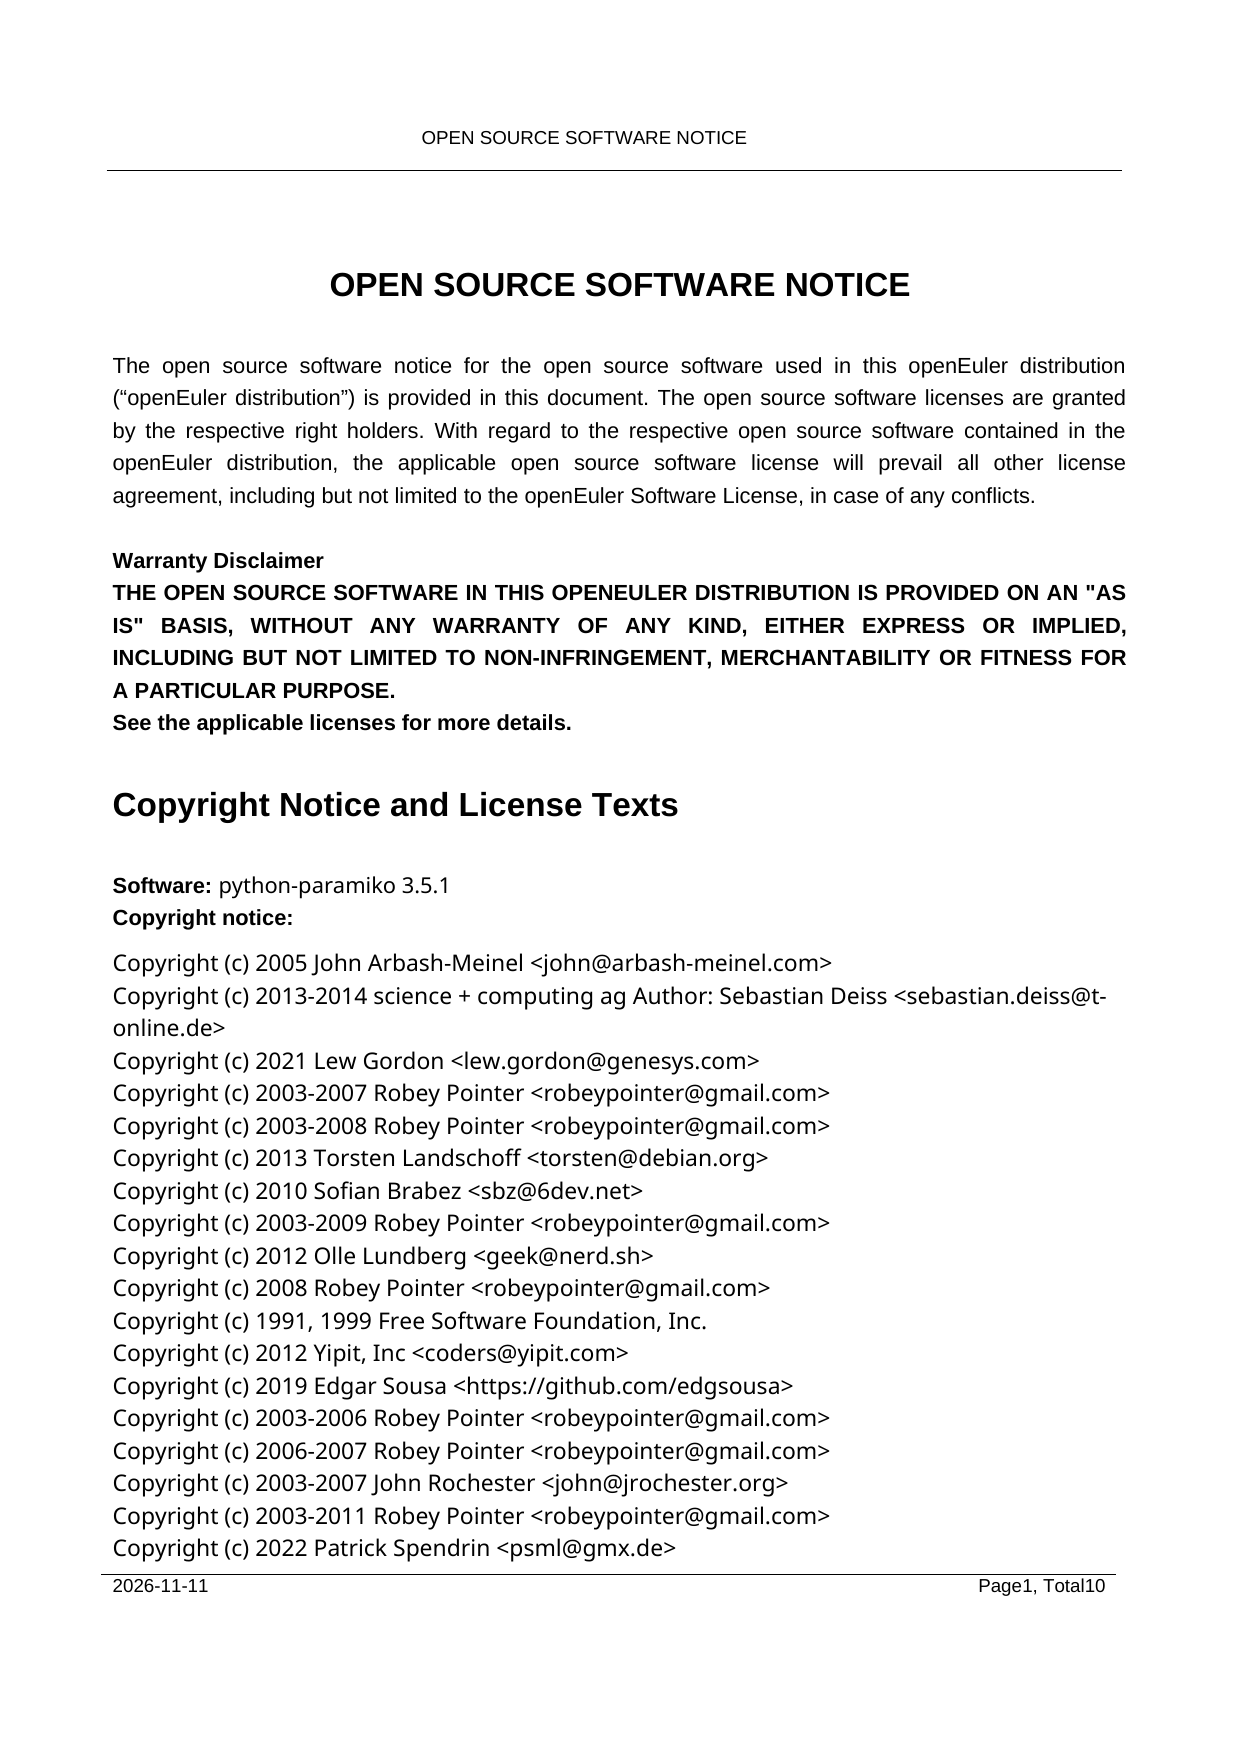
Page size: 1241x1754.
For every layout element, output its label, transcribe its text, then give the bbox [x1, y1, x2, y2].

text OPEN SOURCE SOFTWARE NOTICE [112, 251, 1128, 316]
text THE OPEN SOURCE SOFTWARE IN THIS OPENEULER DISTRIBUTION IS PROVIDED ON AN "AS IS" BASIS, WITHOUT ANY WARRANTY OF ANY KIND, EITHER EXPRESS OR IMPLIED, INCLUDING BUT NOT LIMITED TO NON-INFRINGEMENT, MERCHANTABILITY OR FITNESS FOR A PARTICULAR PURPOSE. See the applicable licenses for more details. [112, 576, 1128, 739]
title Software: python-paramiko 3.5.1 [112, 869, 1128, 901]
text Copyright Notice and License Texts [112, 771, 1128, 836]
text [112, 947, 1128, 1564]
text Warranty Disclaimer [112, 544, 1128, 576]
text The open source software notice for the open source software used in this openEuler distribution (“openEuler distribution”) is provided in this document. The open source software licenses are granted by the respective right holders. With regard to the respective open source software contained in the openEuler distribution, the applicable open source software license will prevail all other license agreement, including but not limited to the openEuler Software License, in case of any conflicts. [112, 349, 1128, 511]
text Copyright notice: [112, 901, 1128, 934]
